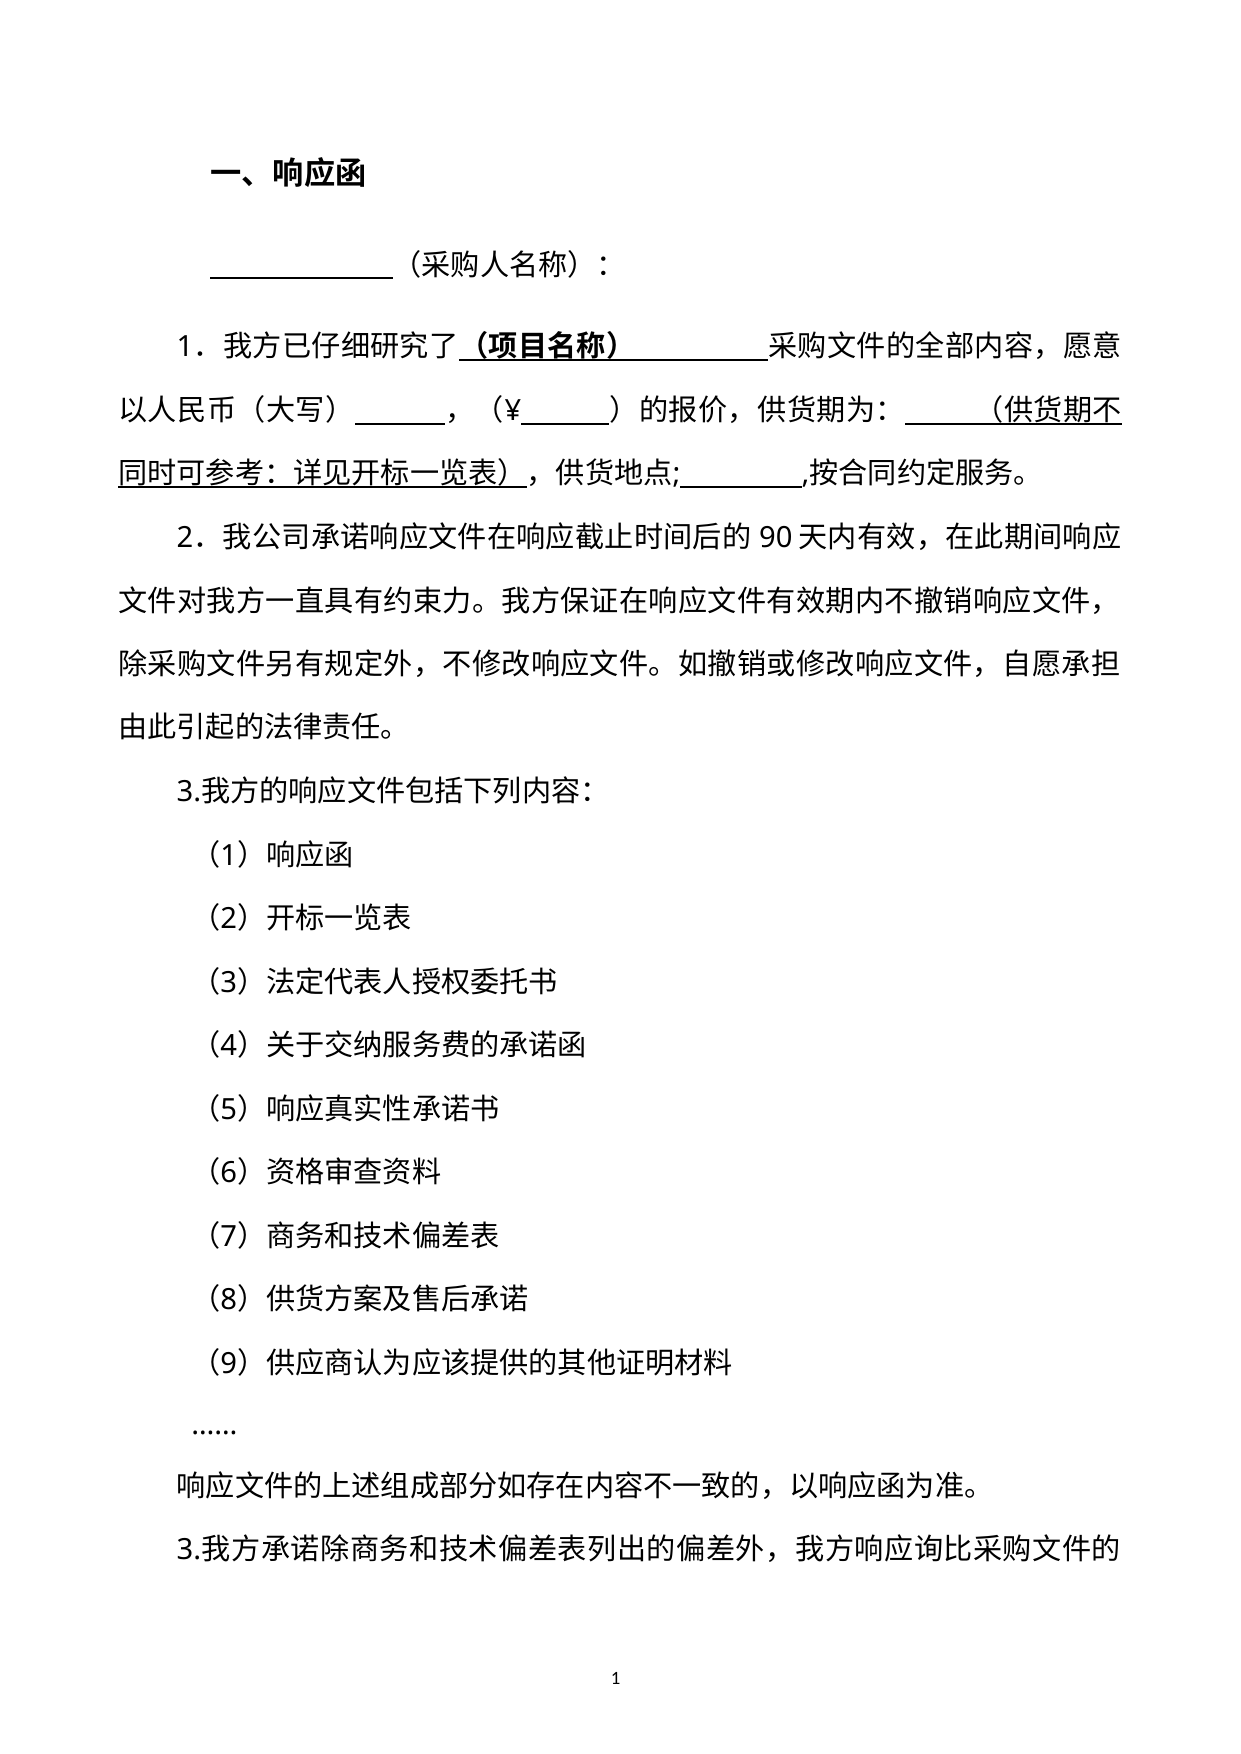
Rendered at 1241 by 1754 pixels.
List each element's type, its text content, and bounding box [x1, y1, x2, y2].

text （4）关于交纳服务费的承诺函 [118, 1022, 1122, 1064]
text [118, 1526, 1122, 1568]
subtitle 一、响应函 [118, 148, 1122, 193]
text （5）响应真实性承诺书 [118, 1085, 1122, 1128]
text （1）响应函 [118, 831, 1122, 873]
text 3.我方的响应文件包括下列内容： [118, 767, 1122, 810]
text …… [118, 1403, 1122, 1443]
text 1．我方已仔细研究了（项目名称） 采购文件的全部内容，愿意以人民币（大写） ，（¥ ）的报价，供货期为： （供货期不同时可参考：详见开标一览表），供货地点; ,按合同约定服务。 [118, 323, 1122, 492]
text （3）法定代表人授权委托书 [118, 958, 1122, 1001]
text （7）商务和技术偏差表 [118, 1212, 1122, 1255]
text 响应文件的上述组成部分如存在内容不一致的，以响应函为准。 [118, 1462, 1122, 1505]
text （2）开标一览表 [118, 894, 1122, 937]
text （9）供应商认为应该提供的其他证明材料 [118, 1339, 1122, 1382]
text （8）供货方案及售后承诺 [118, 1276, 1122, 1318]
text （采购人名称）： [118, 241, 1122, 283]
text （6）资格审查资料 [118, 1149, 1122, 1191]
text 2．我公司承诺响应文件在响应截止时间后的90天内有效，在此期间响应文件对我方一直具有约束力。我方保证在响应文件有效期内不撤销响应文件，除采购文件另有规定外，不修改响应文件。如撤销或修改响应文件，自愿承担由此引起的法律责任。 [118, 514, 1122, 746]
